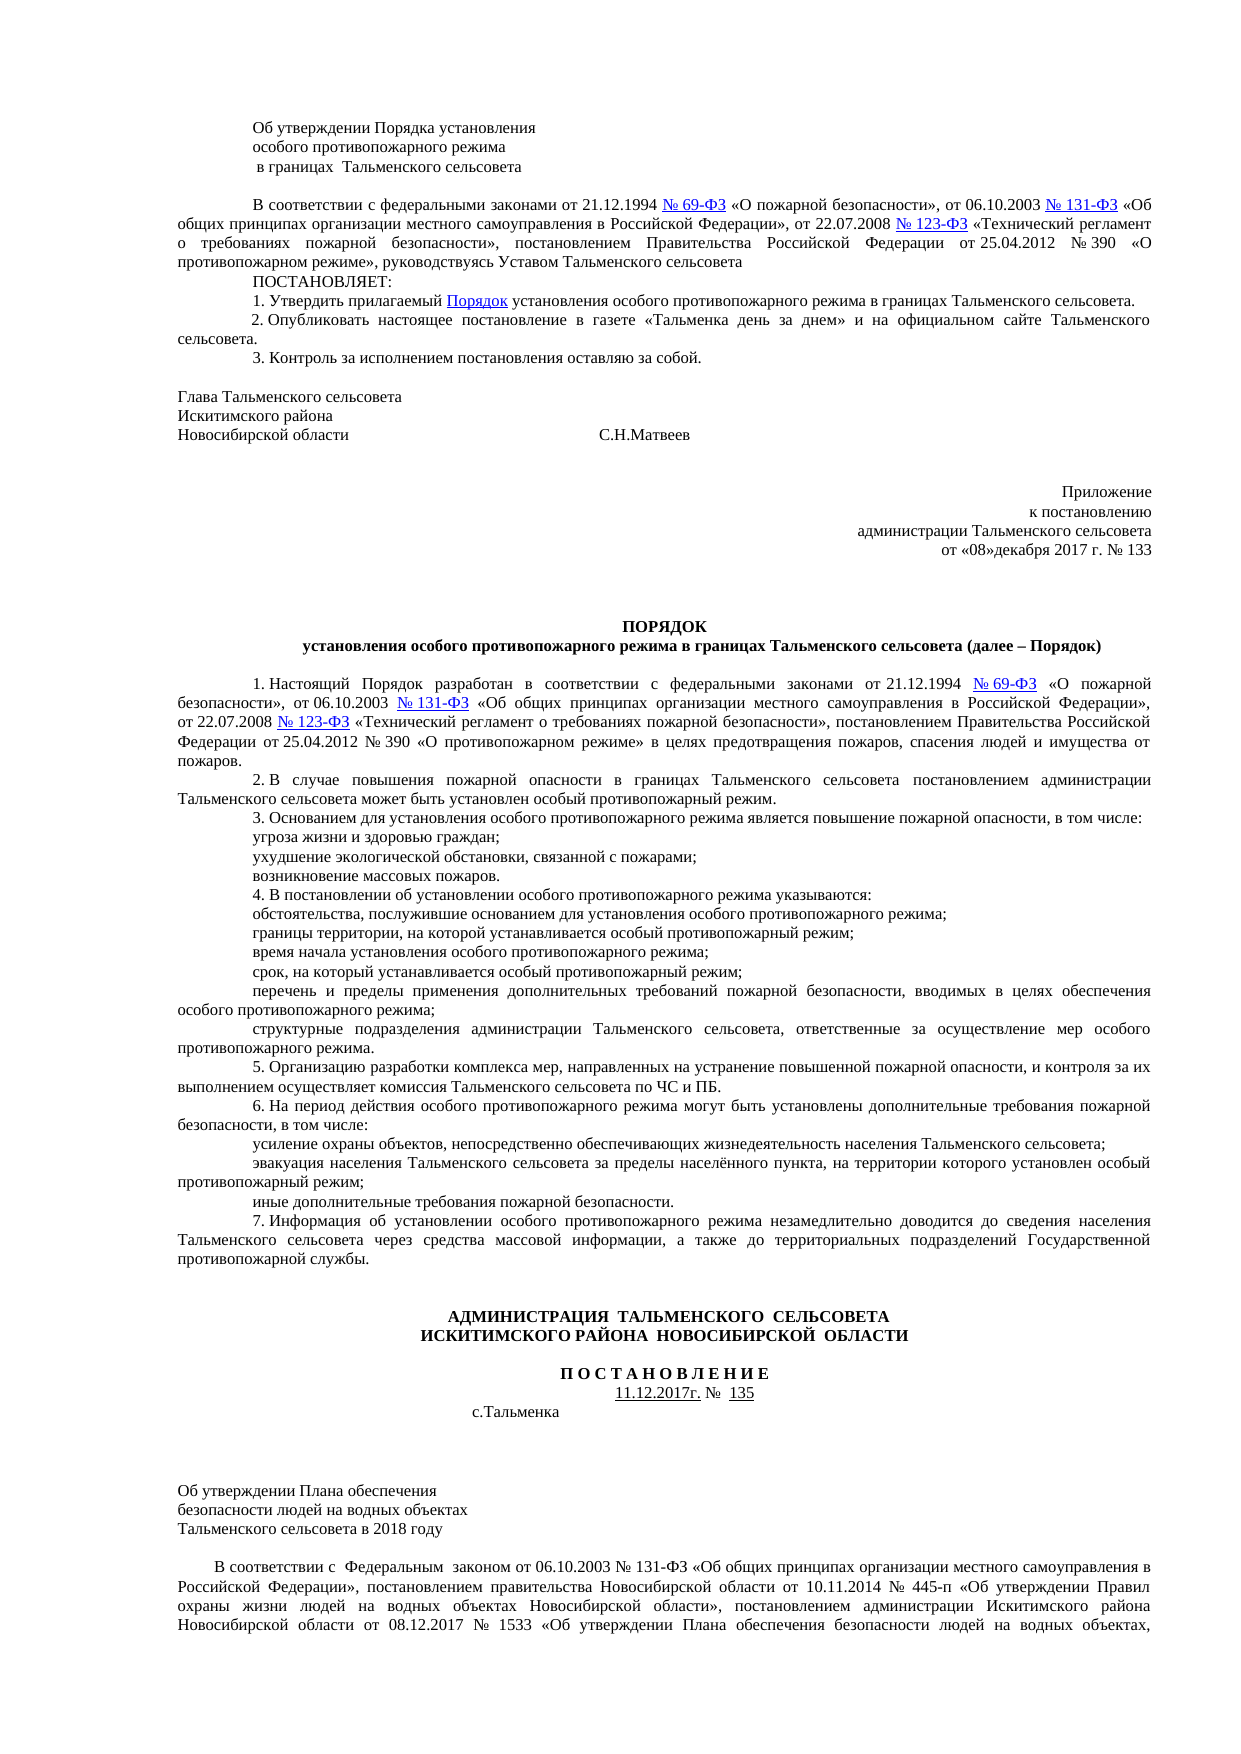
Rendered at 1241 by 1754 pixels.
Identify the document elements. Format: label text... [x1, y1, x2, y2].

text от «08»декабря 2017 г. № 133 [177, 540, 1152, 559]
text Новосибирской области С.Н.Матвеев [177, 425, 1152, 444]
text администрации Тальменского сельсовета [177, 521, 1152, 540]
text Глава Тальменского сельсовета [177, 386, 1152, 406]
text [177, 1557, 1152, 1634]
text усиление охраны объектов, непосредственно обеспечивающих жизнедеятельность населения Тальменского сельсовета; [177, 1134, 1152, 1153]
text безопасности людей на водных объектах [177, 1500, 1152, 1519]
text Тальменского сельсовета в 2018 году [177, 1519, 1152, 1538]
text Искитимского района [177, 406, 1152, 425]
text 3. Основанием для установления особого противопожарного режима является повышение пожарной опасности, в том числе: [177, 808, 1152, 827]
text особого противопожарного режима [177, 137, 1152, 156]
text 3. Контроль за исполнением постановления оставляю за собой. [177, 348, 1152, 367]
text иные дополнительные требования пожарной безопасности. [177, 1191, 1152, 1211]
text 7. Информация об установлении особого противопожарного режима незамедлительно доводится до сведения населения Тальменского сельсовета через средства массовой информации, а также до территориальных подразделений Государственной противопожарной службы. [177, 1211, 1152, 1268]
text эвакуация населения Тальменского сельсовета за пределы населённого пункта, на территории которого установлен особый противопожарный режим; [177, 1153, 1152, 1191]
text Об утверждении Плана обеспечения [177, 1481, 1152, 1500]
text установления особого противопожарного режима в границах Тальменского сельсовета (далее – Порядок) [177, 636, 1152, 655]
text 6. На период действия особого противопожарного режима могут быть установлены дополнительные требования пожарной безопасности, в том числе: [177, 1096, 1152, 1134]
text 5. Организацию разработки комплекса мер, направленных на устранение повышенной пожарной опасности, и контроля за их выполнением осуществляет комиссия Тальменского сельсовета по ЧС и ПБ. [177, 1057, 1152, 1096]
text к постановлению [177, 501, 1152, 521]
text ИСКИТИМСКОГО РАЙОНА НОВОСИБИРСКОЙ ОБЛАСТИ [177, 1326, 1152, 1345]
title ПОРЯДОК [177, 616, 1152, 636]
text с.Тальменка [177, 1402, 1152, 1421]
text 4. В постановлении об установлении особого противопожарного режима указываются: [177, 885, 1152, 904]
text 2. Опубликовать настоящее постановление в газете «Тальменка день за днем» и на официальном сайте Тальменского сельсовета. [177, 310, 1152, 348]
text структурные подразделения администрации Тальменского сельсовета, ответственные за осуществление мер особого противопожарного режима. [177, 1019, 1152, 1057]
text возникновение массовых пожаров. [177, 866, 1152, 885]
text Приложение [177, 482, 1152, 501]
text срок, на который устанавливается особый противопожарный режим; [177, 961, 1152, 981]
text время начала установления особого противопожарного режима; [177, 942, 1152, 961]
text АДМИНИСТРАЦИЯ ТАЛЬМЕНСКОГО СЕЛЬСОВЕТА [177, 1306, 1152, 1326]
text границы территории, на которой устанавливается особый противопожарный режим; [177, 923, 1152, 942]
text ухудшение экологической обстановки, связанной с пожарами; [177, 846, 1152, 866]
text Об утверждении Порядка установления [177, 118, 1152, 137]
text 2. В случае повышения пожарной опасности в границах Тальменского сельсовета постановлением администрации Тальменского сельсовета может быть установлен особый противопожарный режим. [177, 770, 1152, 808]
text В соответствии с федеральными законами от 21.12.1994 № 69-ФЗ «О пожарной безопасности», от 06.10.2003 № 131-ФЗ «Об общих принципах организации местного самоуправления в Российской Федерации», от 22.07.2008 № 123-ФЗ «Технический регламент о требованиях пожарной безопасности», постановлением Правительства Российской Федерации от 25.04.2012 № 390 «О противопожарном режиме», руководствуясь Уставом Тальменского сельсовета [177, 195, 1152, 271]
text перечень и пределы применения дополнительных требований пожарной безопасности, вводимых в целях обеспечения особого противопожарного режима; [177, 981, 1152, 1019]
text ПОСТАНОВЛЯЕТ: [177, 271, 1152, 291]
text в границах Тальменского сельсовета [177, 156, 1152, 176]
text обстоятельства, послужившие основанием для установления особого противопожарного режима; [177, 904, 1152, 923]
text 11.12.2017г. № 135 [177, 1383, 1152, 1402]
text 1. Настоящий Порядок разработан в соответствии с федеральными законами от 21.12.1994 № 69-ФЗ «О пожарной безопасности», от 06.10.2003 № 131-ФЗ «Об общих принципах организации местного самоуправления в Российской Федерации», от 22.07.2008 № 123-ФЗ «Технический регламент о требованиях пожарной безопасности», постановлением Правительства Российской Федерации от 25.04.2012 № 390 «О противопожарном режиме» в целях предотвращения пожаров, спасения людей и имущества от пожаров. [177, 674, 1152, 770]
text угроза жизни и здоровью граждан; [177, 827, 1152, 846]
text П О С Т А Н О В Л Е Н И Е [177, 1364, 1152, 1383]
text 1. Утвердить прилагаемый Порядок установления особого противопожарного режима в границах Тальменского сельсовета. [177, 291, 1152, 310]
